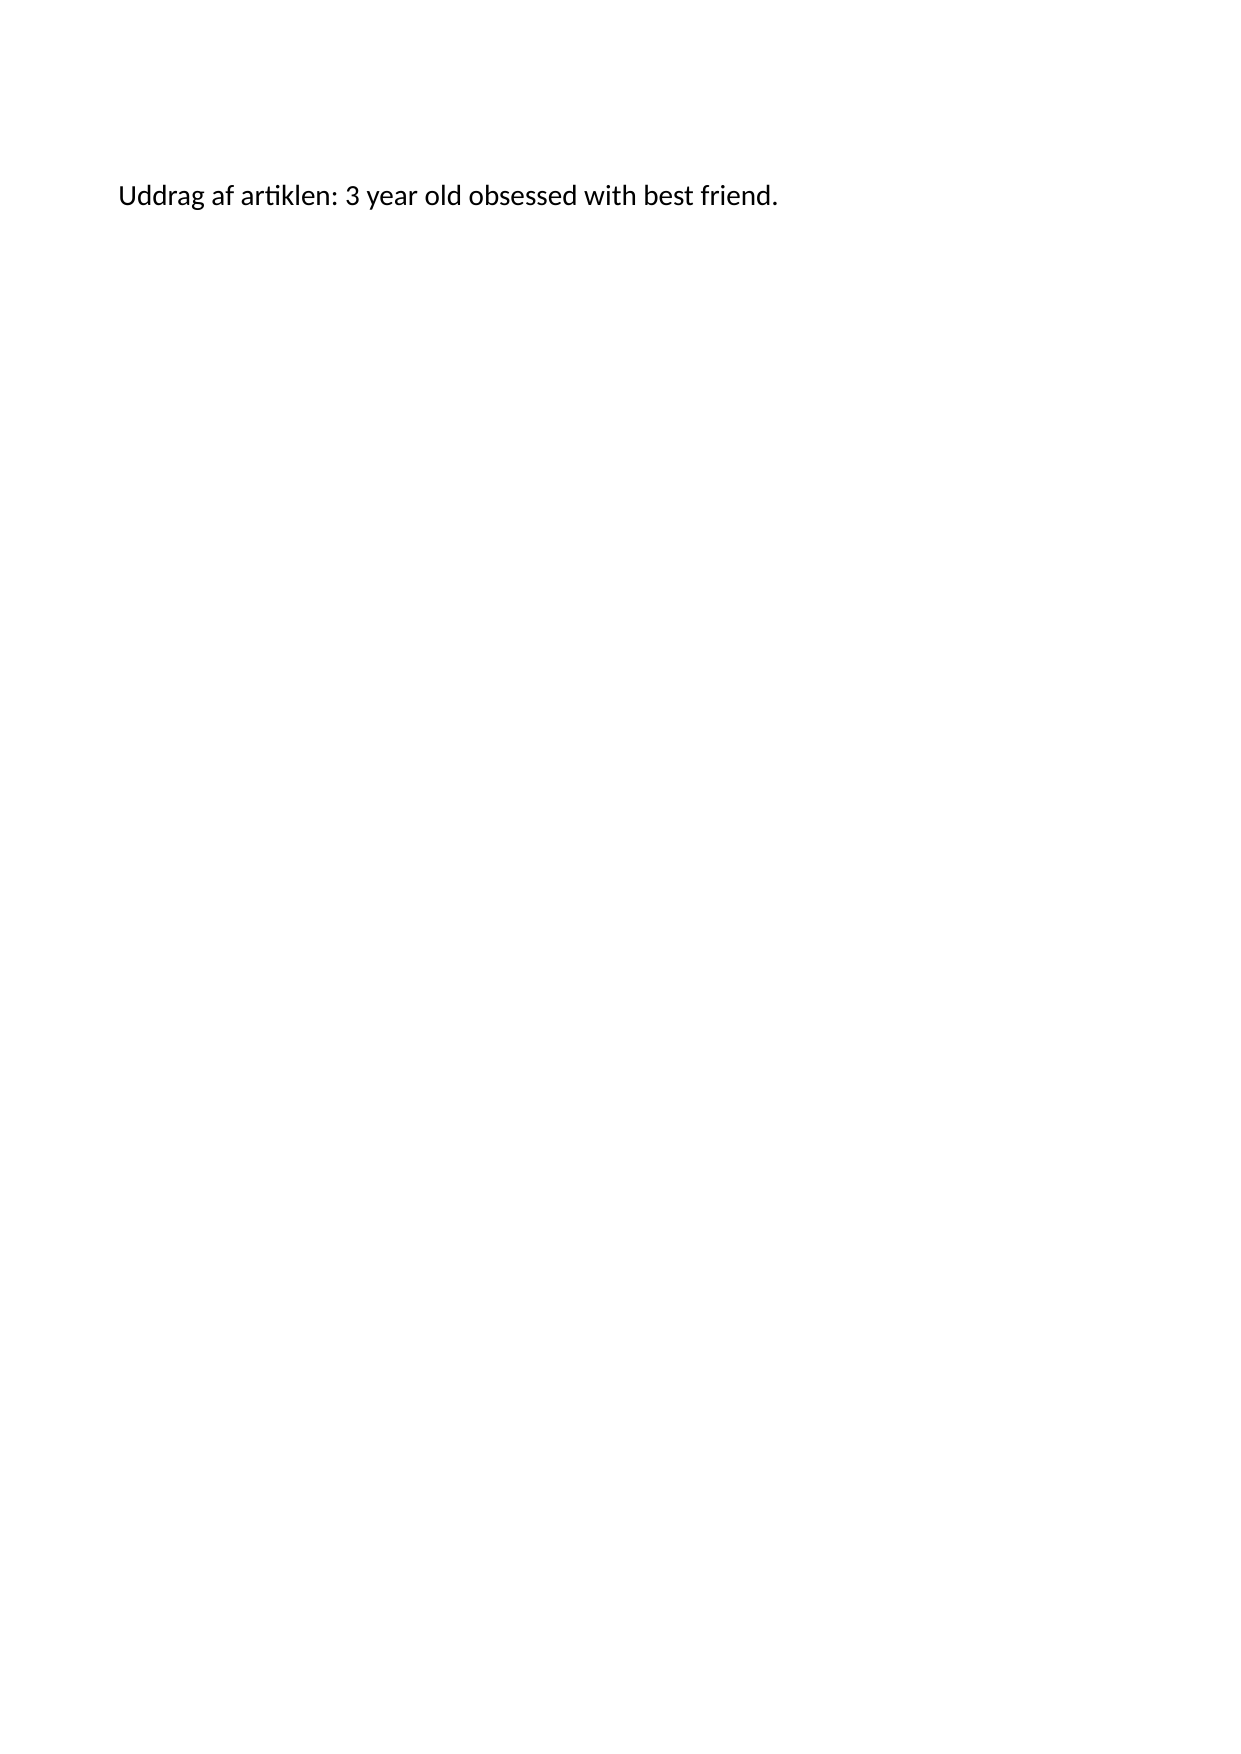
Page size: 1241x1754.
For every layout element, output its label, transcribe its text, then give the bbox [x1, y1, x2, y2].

text Uddrag af artiklen: 3 year old obsessed with best friend. [118, 177, 1122, 213]
